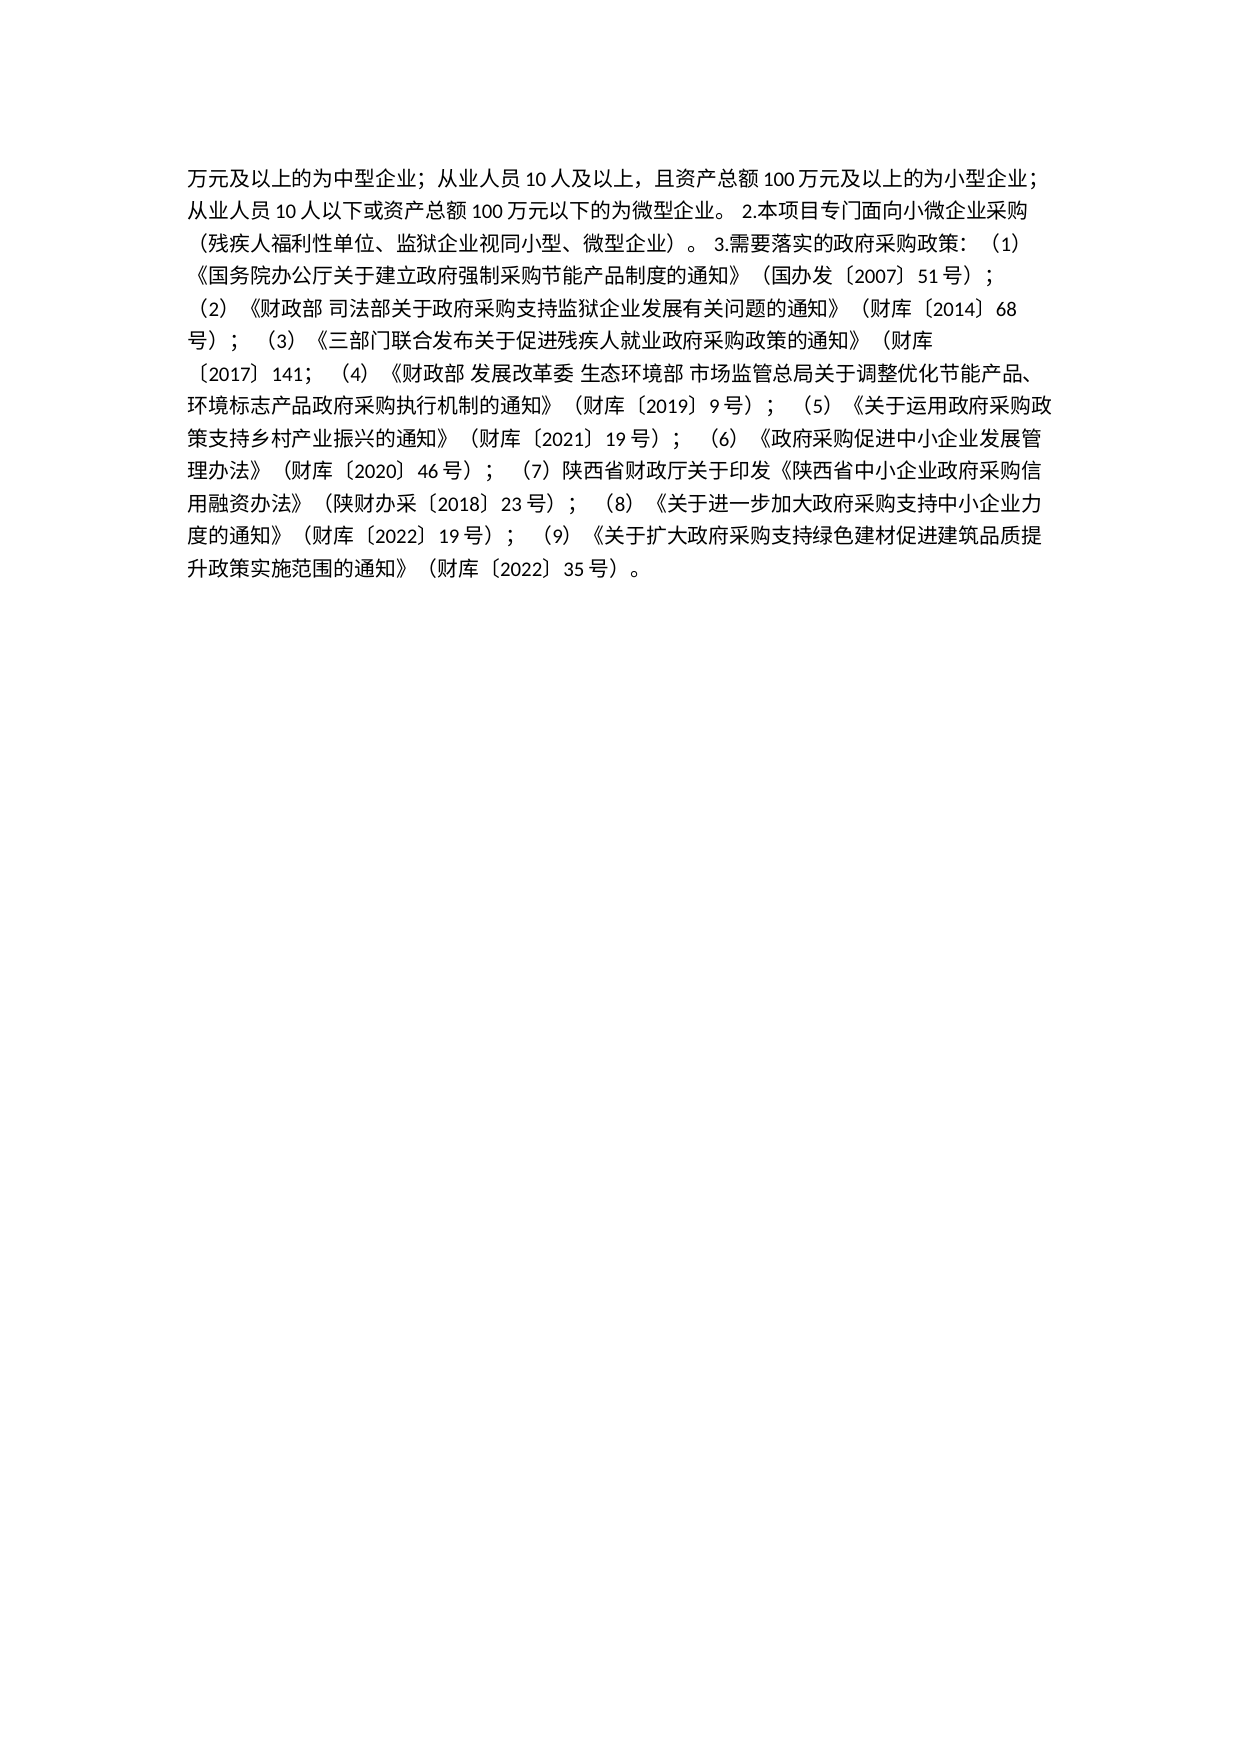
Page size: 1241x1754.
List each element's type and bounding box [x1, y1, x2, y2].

text [187, 162, 1053, 584]
